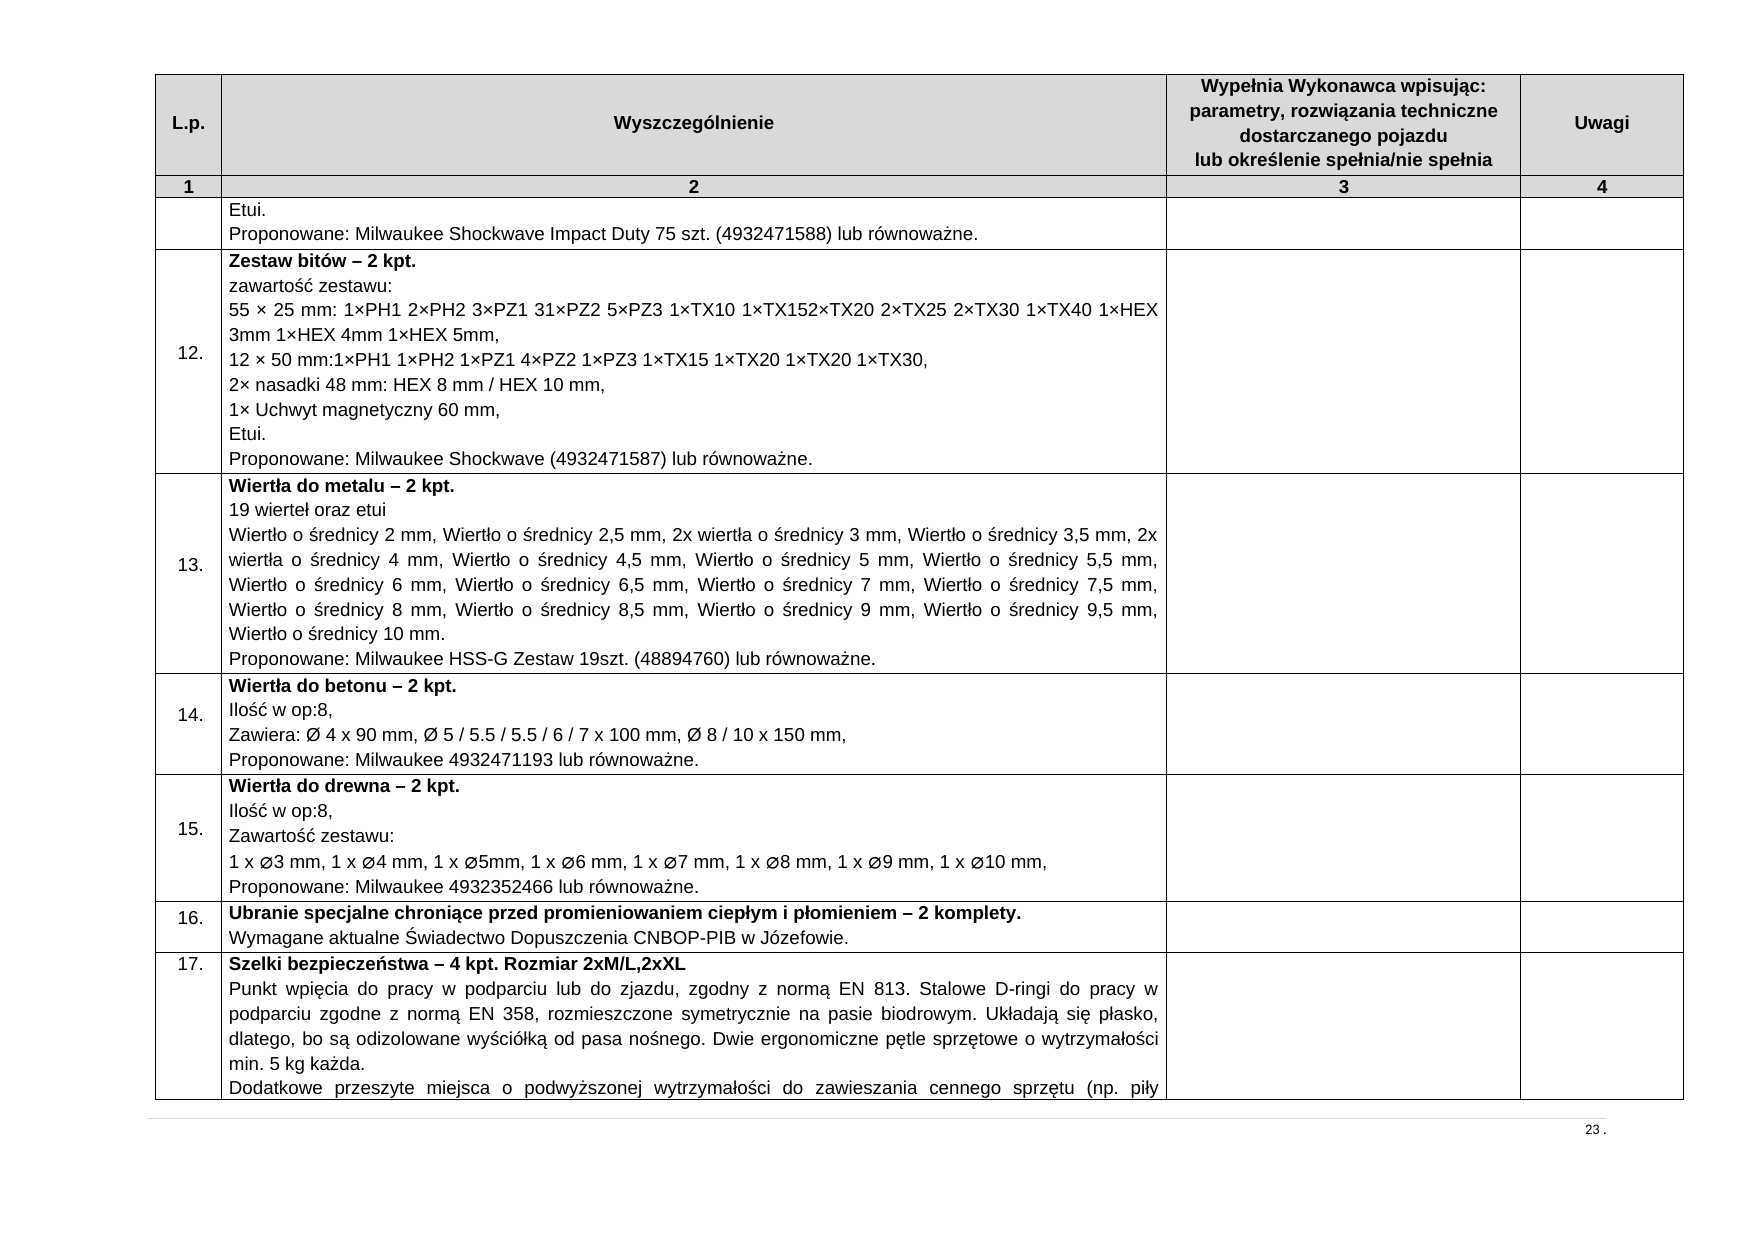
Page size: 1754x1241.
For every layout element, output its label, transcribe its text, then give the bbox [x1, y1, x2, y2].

table_cell [156, 775, 221, 901]
table_cell [1521, 250, 1683, 473]
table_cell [222, 953, 1166, 1099]
table_header Wypełnia Wykonawca wpisując: parametry, rozwiązania techniczne dostarczanego pojazdu lub określenie spełnia/nie spełnia [1167, 75, 1520, 175]
table_cell [1521, 902, 1683, 952]
table_cell [156, 250, 221, 473]
table_cell Wiertła do betonu – 2 kpt. Ilość w op:8, Zawiera: Ø 4 x 90 mm, Ø 5 / 5.5 / 5.5 / 6 / 7 x 100 mm, Ø 8 / 10 x 150 mm, Proponowane: Milwaukee 4932471193 lub równoważne. [222, 674, 1166, 774]
table_cell 2 [222, 176, 1166, 197]
table_cell [156, 674, 221, 774]
table_cell [156, 902, 221, 952]
table_cell [156, 198, 221, 248]
table_cell [1167, 474, 1520, 673]
table_cell [1521, 474, 1683, 673]
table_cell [222, 198, 1166, 248]
table_cell [1167, 674, 1520, 774]
table_cell [1167, 250, 1520, 473]
table_cell [156, 474, 221, 673]
table_cell [156, 953, 221, 1099]
table_cell 3 [1167, 176, 1520, 197]
table_cell [1521, 775, 1683, 901]
table_cell Zestaw bitów – 2 kpt. zawartość zestawu: 55 × 25 mm: 1×PH1 2×PH2 3×PZ1 31×PZ2 5×PZ3 1×TX10 1×TX152×TX20 2×TX25 2×TX30 1×TX40 1×HEX 3mm 1×HEX 4mm 1×HEX 5mm, 12 × 50 mm:1×PH1 1×PH2 1×PZ1 4×PZ2 1×PZ3 1×TX15 1×TX20 1×TX20 1×TX30, 2× nasadki 48 mm: HEX 8 mm / HEX 10 mm, 1× Uchwyt magnetyczny 60 mm, Etui. Proponowane: Milwaukee Shockwave (4932471587) lub równoważne. [222, 250, 1166, 473]
table_cell [1167, 775, 1520, 901]
table_cell [1521, 674, 1683, 774]
table_cell [1167, 902, 1520, 952]
table_cell [1167, 198, 1520, 248]
table_cell Wiertła do drewna – 2 kpt. Ilość w op:8, Zawartość zestawu: 1 x ⌀3 mm, 1 x ⌀4 mm, 1 x ⌀5mm, 1 x ⌀6 mm, 1 x ⌀7 mm, 1 x ⌀8 mm, 1 x ⌀9 mm, 1 x ⌀10 mm, Proponowane: Milwaukee 4932352466 lub równoważne. [222, 775, 1166, 901]
table_cell 4 [1521, 176, 1683, 197]
table_cell 1 [156, 176, 221, 197]
table_cell Wiertła do metalu – 2 kpt. 19 wierteł oraz etui Wiertło o średnicy 2 mm, Wiertło o średnicy 2,5 mm, 2x wiertła o średnicy 3 mm, Wiertło o średnicy 3,5 mm, 2x wiertła o średnicy 4 mm, Wiertło o średnicy 4,5 mm, Wiertło o średnicy 5 mm, Wiertło o średnicy 5,5 mm, Wiertło o średnicy 6 mm, Wiertło o średnicy 6,5 mm, Wiertło o średnicy 7 mm, Wiertło o średnicy 7,5 mm, Wiertło o średnicy 8 mm, Wiertło o średnicy 8,5 mm, Wiertło o średnicy 9 mm, Wiertło o średnicy 9,5 mm, Wiertło o średnicy 10 mm. Proponowane: Milwaukee HSS-G Zestaw 19szt. (48894760) lub równoważne. [222, 474, 1166, 673]
table_cell Ubranie specjalne chroniące przed promieniowaniem ciepłym i płomieniem – 2 komplety. Wymagane aktualne Świadectwo Dopuszczenia CNBOP-PIB w Józefowie. [222, 902, 1166, 952]
table_cell [1521, 198, 1683, 248]
table_cell [1167, 953, 1520, 1099]
table_header Uwagi [1521, 75, 1683, 175]
table_header L.p. [156, 75, 221, 175]
table_header Wyszczególnienie [222, 75, 1166, 175]
table_cell [1521, 953, 1683, 1099]
